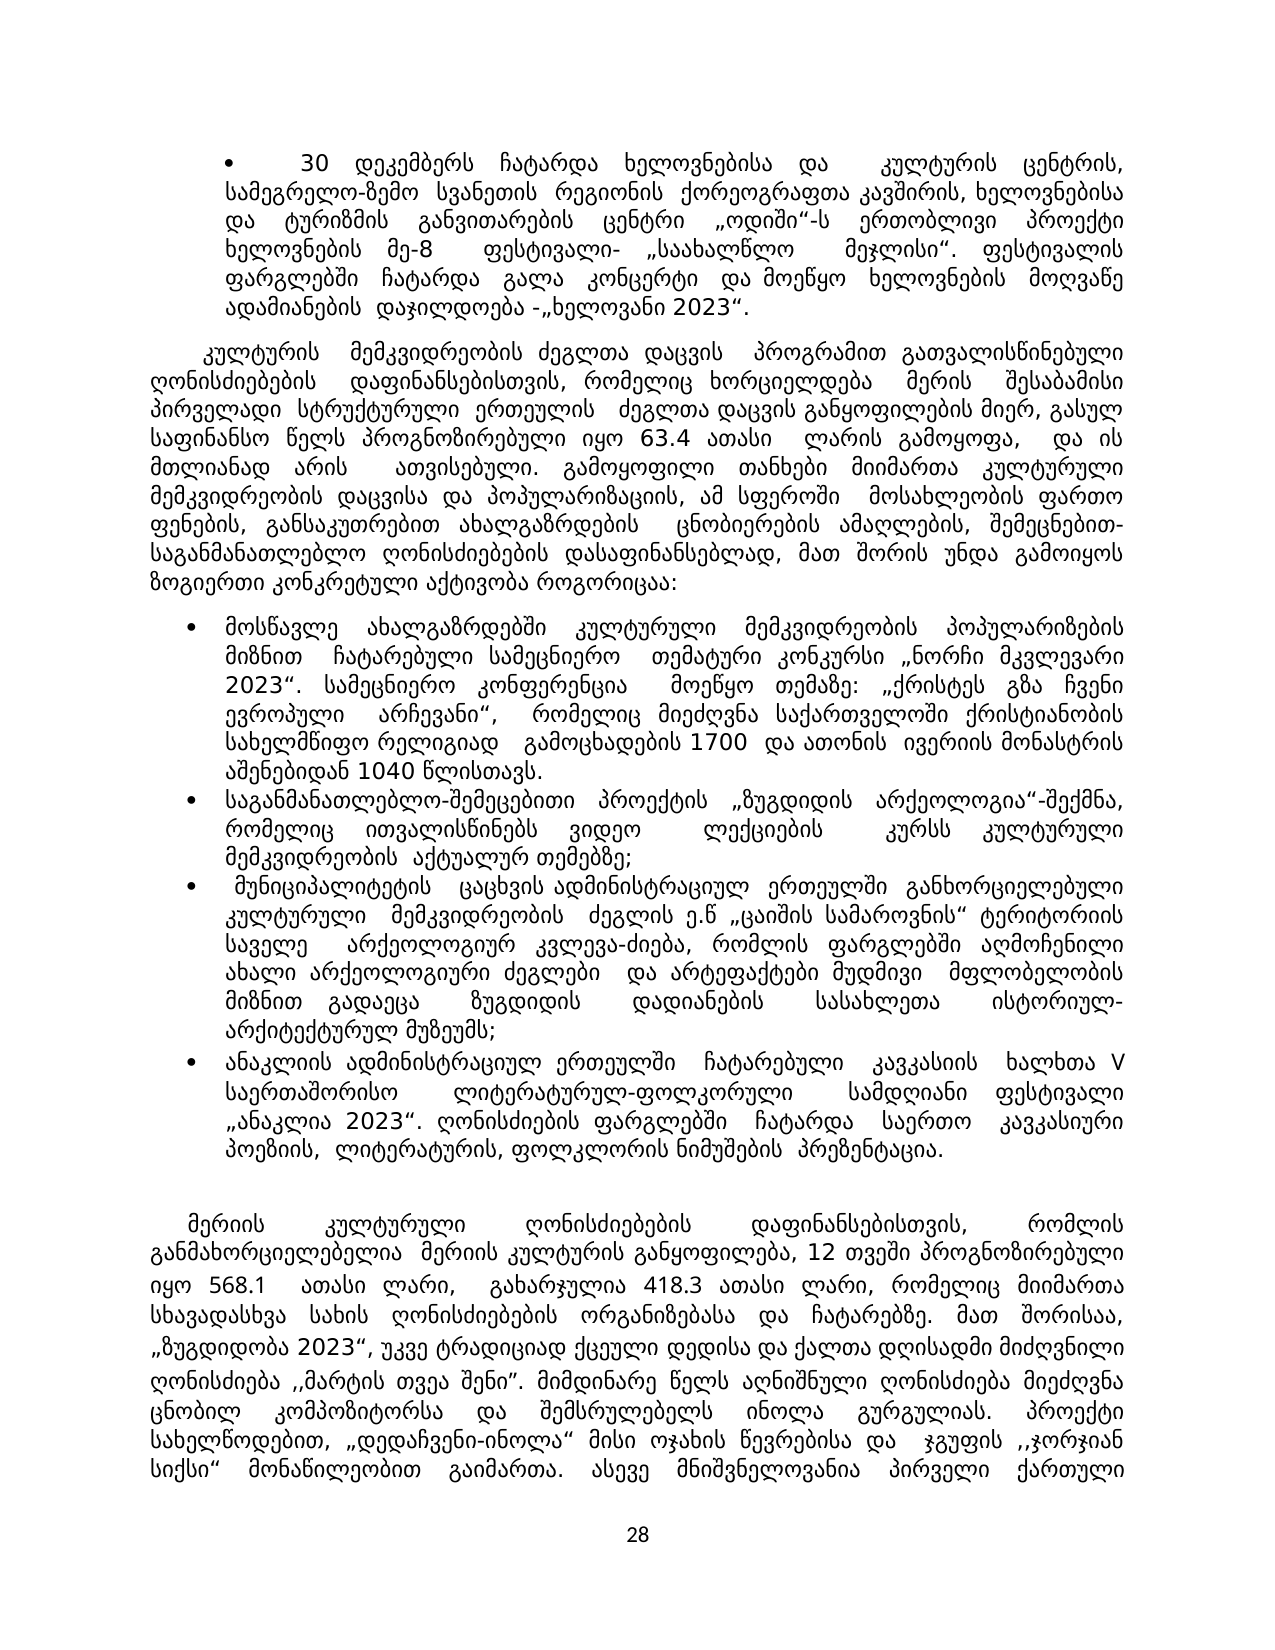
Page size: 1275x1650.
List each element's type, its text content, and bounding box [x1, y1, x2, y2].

list მოსწავლე ახალგაზრდებში კულტურული მემკვიდრეობის პოპულარიზების მიზნით ჩატარებული სამეცნიერო თემატური კონკურსი „ნორჩი მკვლევარი 2023“. სამეცნიერო კონფერენცია მოეწყო თემაზე: „ქრისტეს გზა ჩვენი ევროპული არჩევანი“, რომელიც მიეძღვნა საქართველოში ქრისტიანობის სახელმწიფო რელიგიად გამოცხადების 1700 და ათონის ივერიის მონასტრის აშენებიდან 1040 წლისთავს. [187, 614, 1125, 785]
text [150, 1211, 1125, 1482]
list საგანმანათლებლო-შემეცებითი პროექტის „ზუგდიდის არქეოლოგია“-შექმნა, რომელიც ითვალისწინებს ვიდეო ლექციების კურსს კულტურული მემკვიდრეობის აქტუალურ თემებზე; [187, 787, 1125, 871]
list ანაკლიის ადმინისტრაციულ ერთეულში ჩატარებული კავკასიის ხალხთა V საერთაშორისო ლიტერატურულ-ფოლკორული სამდღიანი ფესტივალი „ანაკლია 2023“. ღონისძიების ფარგლებში ჩატარდა საერთო კავკასიური პოეზიის, ლიტერატურის, ფოლკლორის ნიმუშების პრეზენტაცია. [187, 1046, 1125, 1163]
list მუნიციპალიტეტის ცაცხვის ადმინისტრაციულ ერთეულში განხორციელებული კულტურული მემკვიდრეობის ძეგლის ე.წ „ცაიშის სამაროვნის“ ტერიტორიის საველე არქეოლოგიურ კვლევა-ძიება, რომლის ფარგლებში აღმოჩენილი ახალი არქეოლოგიური ძეგლები და არტეფაქტები მუდმივი მფლობელობის მიზნით გადაეცა ზუგდიდის დადიანების სასახლეთა ისტორიულ-არქიტექტურულ მუზეუმს; [187, 873, 1125, 1044]
list 30 დეკემბერს ჩატარდა ხელოვნებისა და კულტურის ცენტრის, სამეგრელო-ზემო სვანეთის რეგიონის ქორეოგრაფთა კავშირის, ხელოვნებისა და ტურიზმის განვითარების ცენტრი „ოდიში“-ს ერთობლივი პროექტი ხელოვნების მე-8 ფესტივალი- „საახალწლო მეჯლისი“. ფესტივალის ფარგლებში ჩატარდა გალა კონცერტი და მოეწყო ხელოვნების მოღვაწე ადამიანების დაჯილდოება -„ხელოვანი 2023“. [225, 150, 1125, 320]
text კულტურის მემკვიდრეობის ძეგლთა დაცვის პროგრამით გათვალისწინებული ღონისძიებების დაფინანსებისთვის, რომელიც ხორციელდება მერის შესაბამისი პირველადი სტრუქტურული ერთეულის ძეგლთა დაცვის განყოფილების მიერ, გასულ საფინანსო წელს პროგნოზირებული იყო 63.4 ათასი ლარის გამოყოფა, და ის მთლიანად არის ათვისებული. გამოყოფილი თანხები მიიმართა კულტურული მემკვიდრეობის დაცვისა და პოპულარიზაციის, ამ სფეროში მოსახლეობის ფართო ფენების, განსაკუთრებით ახალგაზრდების ცნობიერების ამაღლების, შემეცნებით-საგანმანათლებლო ღონისძიებების დასაფინანსებლად, მათ შორის უნდა გამოიყოს ზოგიერთი კონკრეტული აქტივობა როგორიცაა: [150, 339, 1125, 596]
